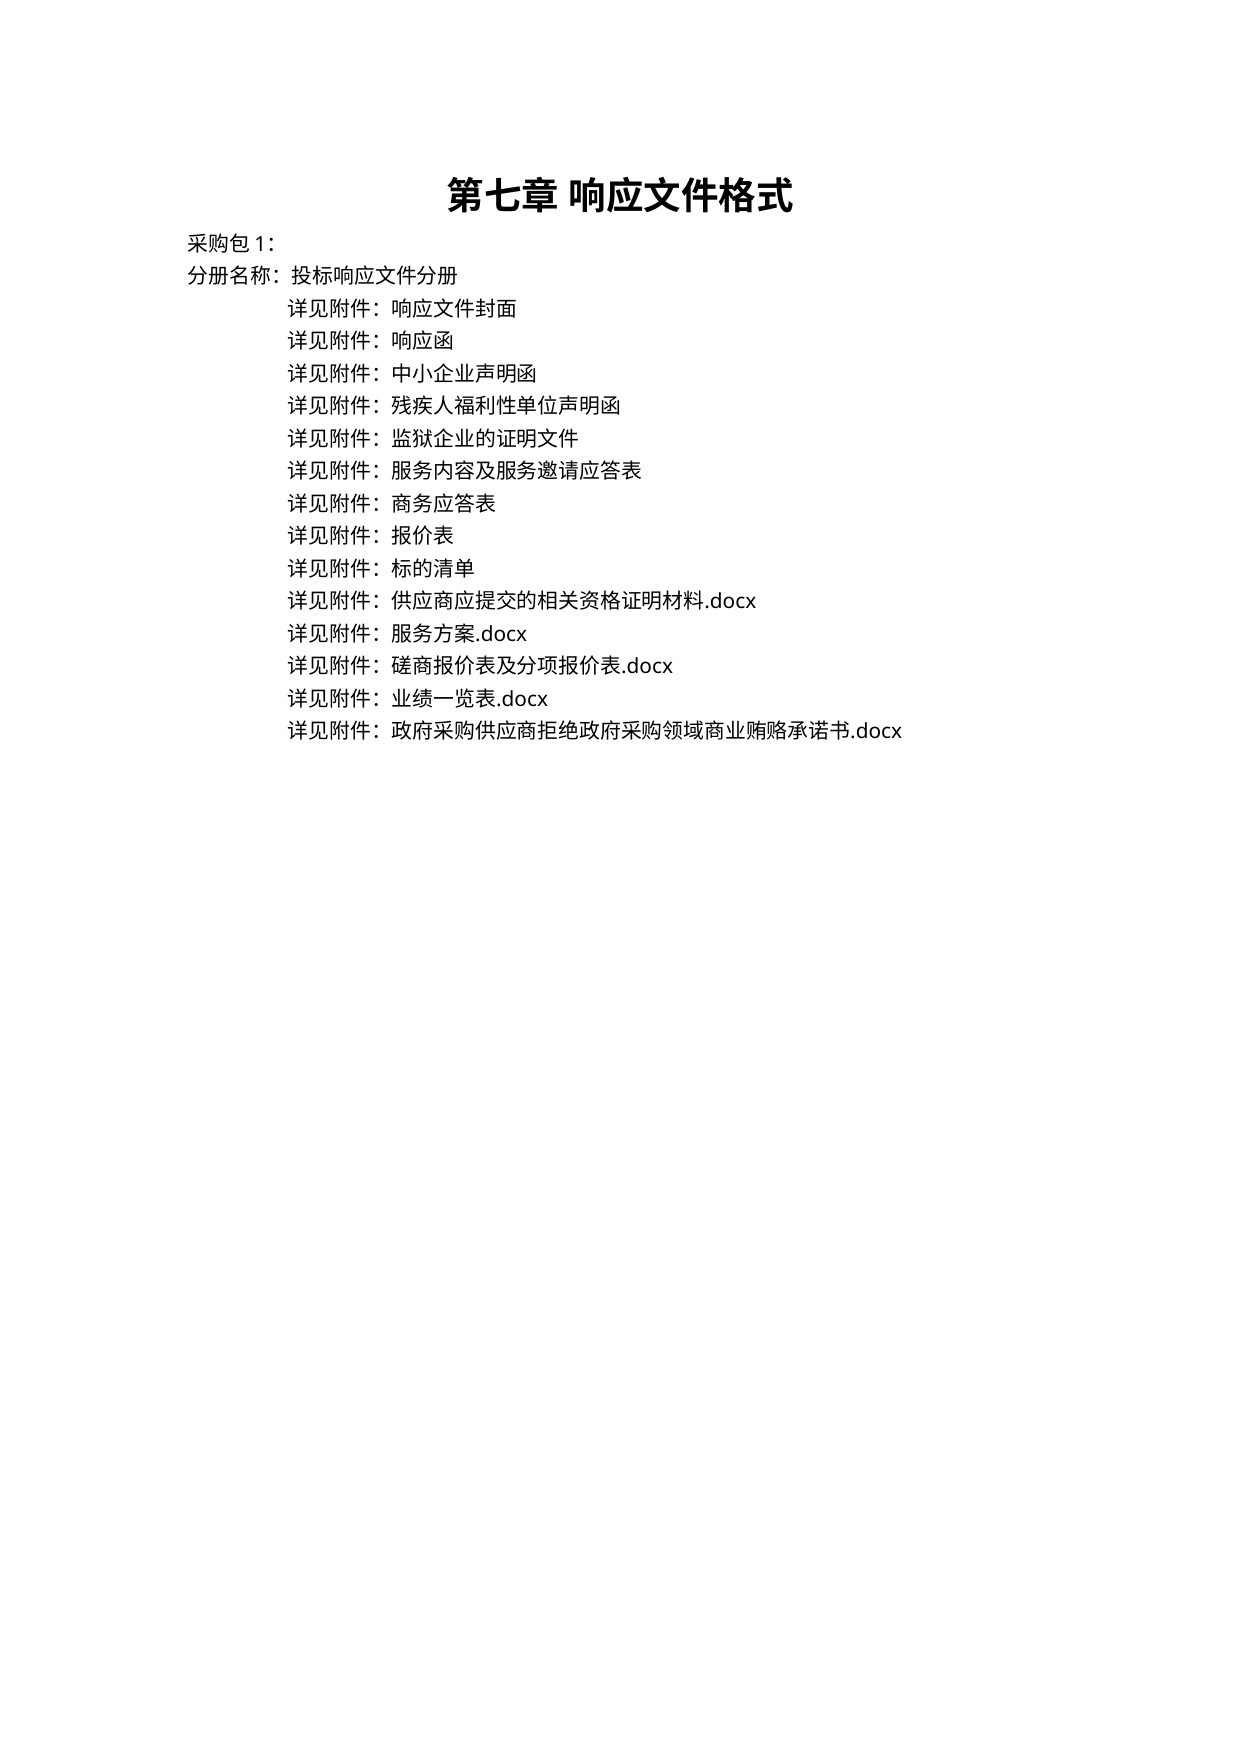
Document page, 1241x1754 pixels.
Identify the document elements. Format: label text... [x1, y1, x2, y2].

text 详见附件：监狱企业的证明文件 [187, 422, 1053, 454]
text 详见附件：服务内容及服务邀请应答表 [187, 454, 1053, 487]
text 详见附件：响应文件封面 [187, 292, 1053, 324]
text 采购包1： [187, 227, 1053, 259]
text 详见附件：商务应答表 [187, 487, 1053, 519]
text 详见附件：响应函 [187, 324, 1053, 357]
text 分册名称：投标响应文件分册 [187, 259, 1053, 292]
text 详见附件：供应商应提交的相关资格证明材料.docx [187, 584, 1053, 617]
text 详见附件：残疾人福利性单位声明函 [187, 389, 1053, 422]
text 详见附件：政府采购供应商拒绝政府采购领域商业贿赂承诺书.docx [187, 714, 1053, 747]
text 详见附件：服务方案.docx [187, 617, 1053, 649]
text 详见附件：中小企业声明函 [187, 357, 1053, 389]
text 详见附件：标的清单 [187, 552, 1053, 584]
text 详见附件：报价表 [187, 519, 1053, 552]
text 详见附件：磋商报价表及分项报价表.docx [187, 649, 1053, 682]
text 第七章 响应文件格式 [187, 162, 1053, 227]
text 详见附件：业绩一览表.docx [187, 682, 1053, 714]
